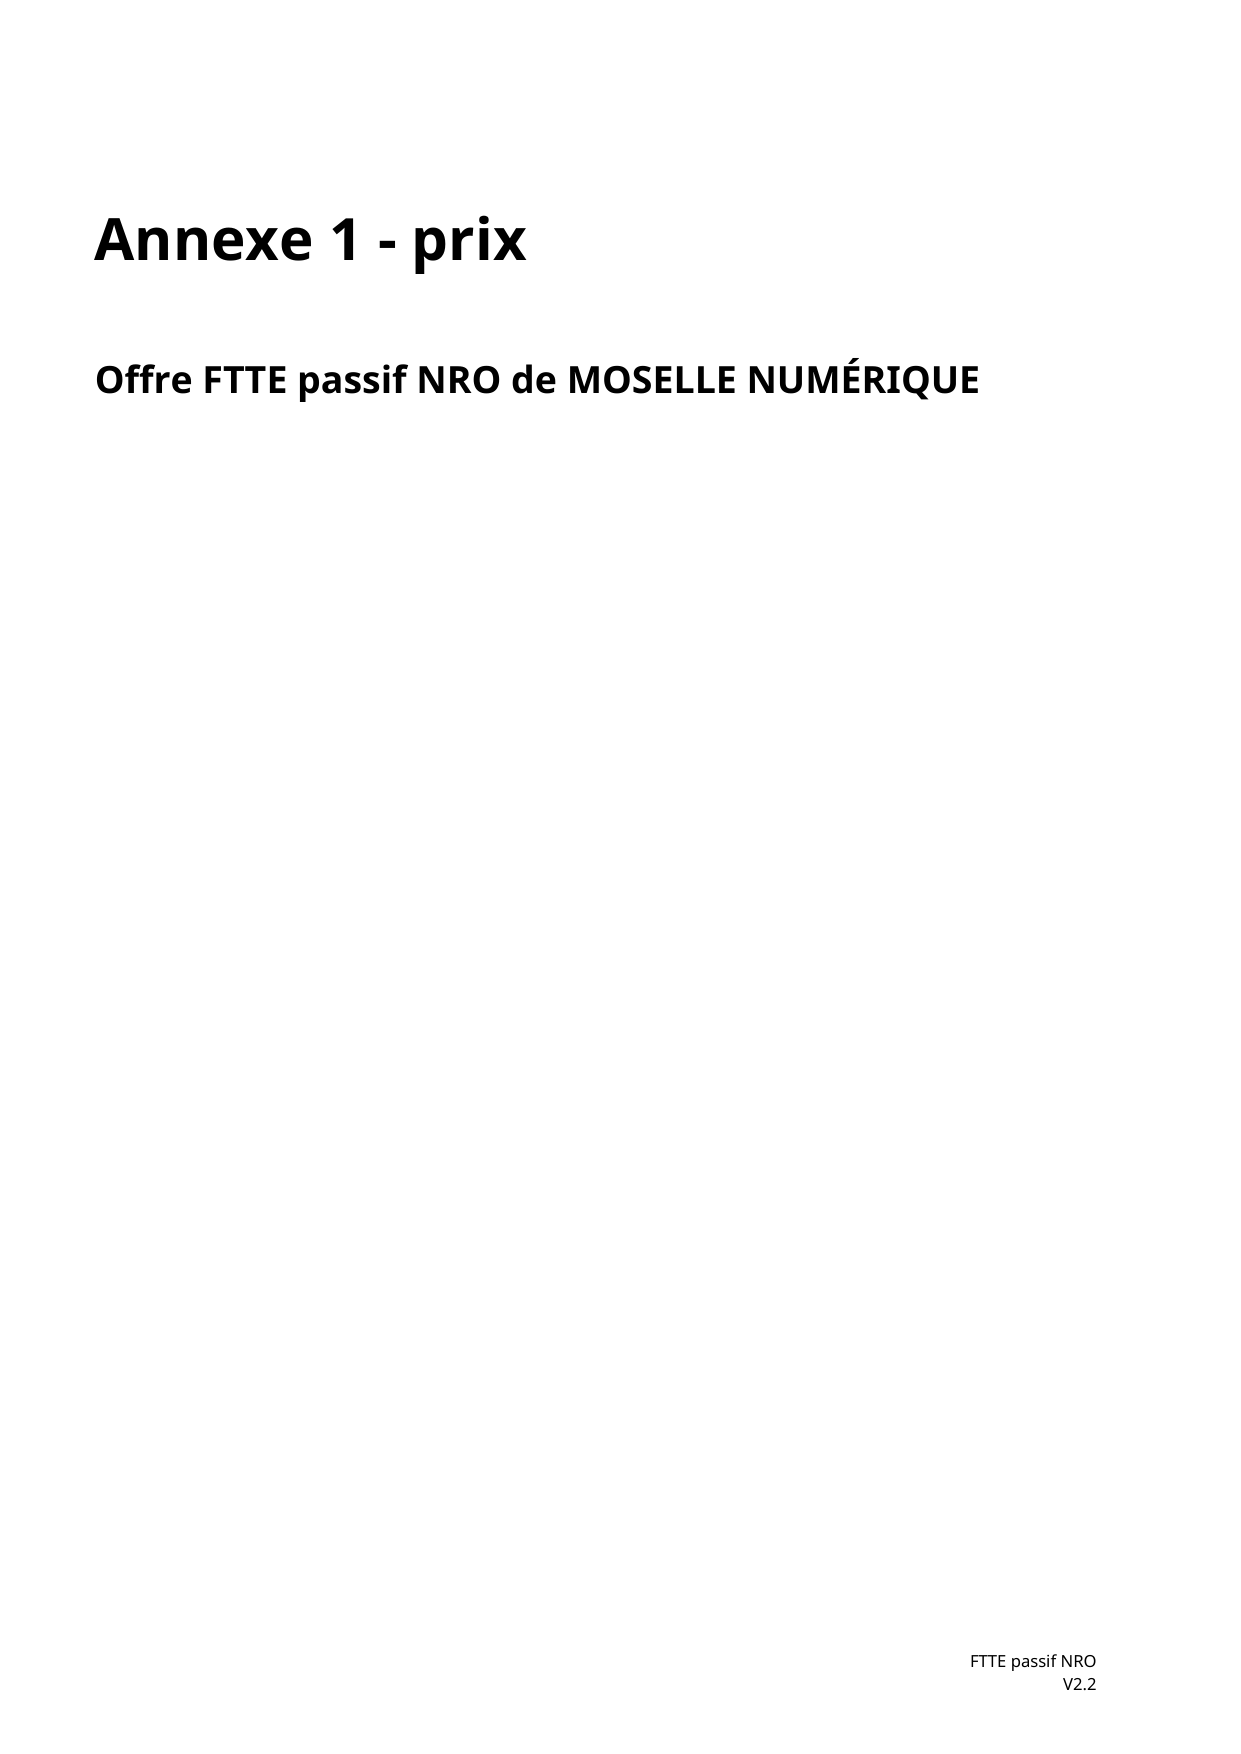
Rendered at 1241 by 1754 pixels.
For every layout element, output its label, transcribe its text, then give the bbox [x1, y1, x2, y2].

text Offre FTTE passif NRO de MOSELLE NUMÉRIQUE [94, 353, 1134, 404]
text Annexe 1 - prix [94, 198, 1134, 277]
